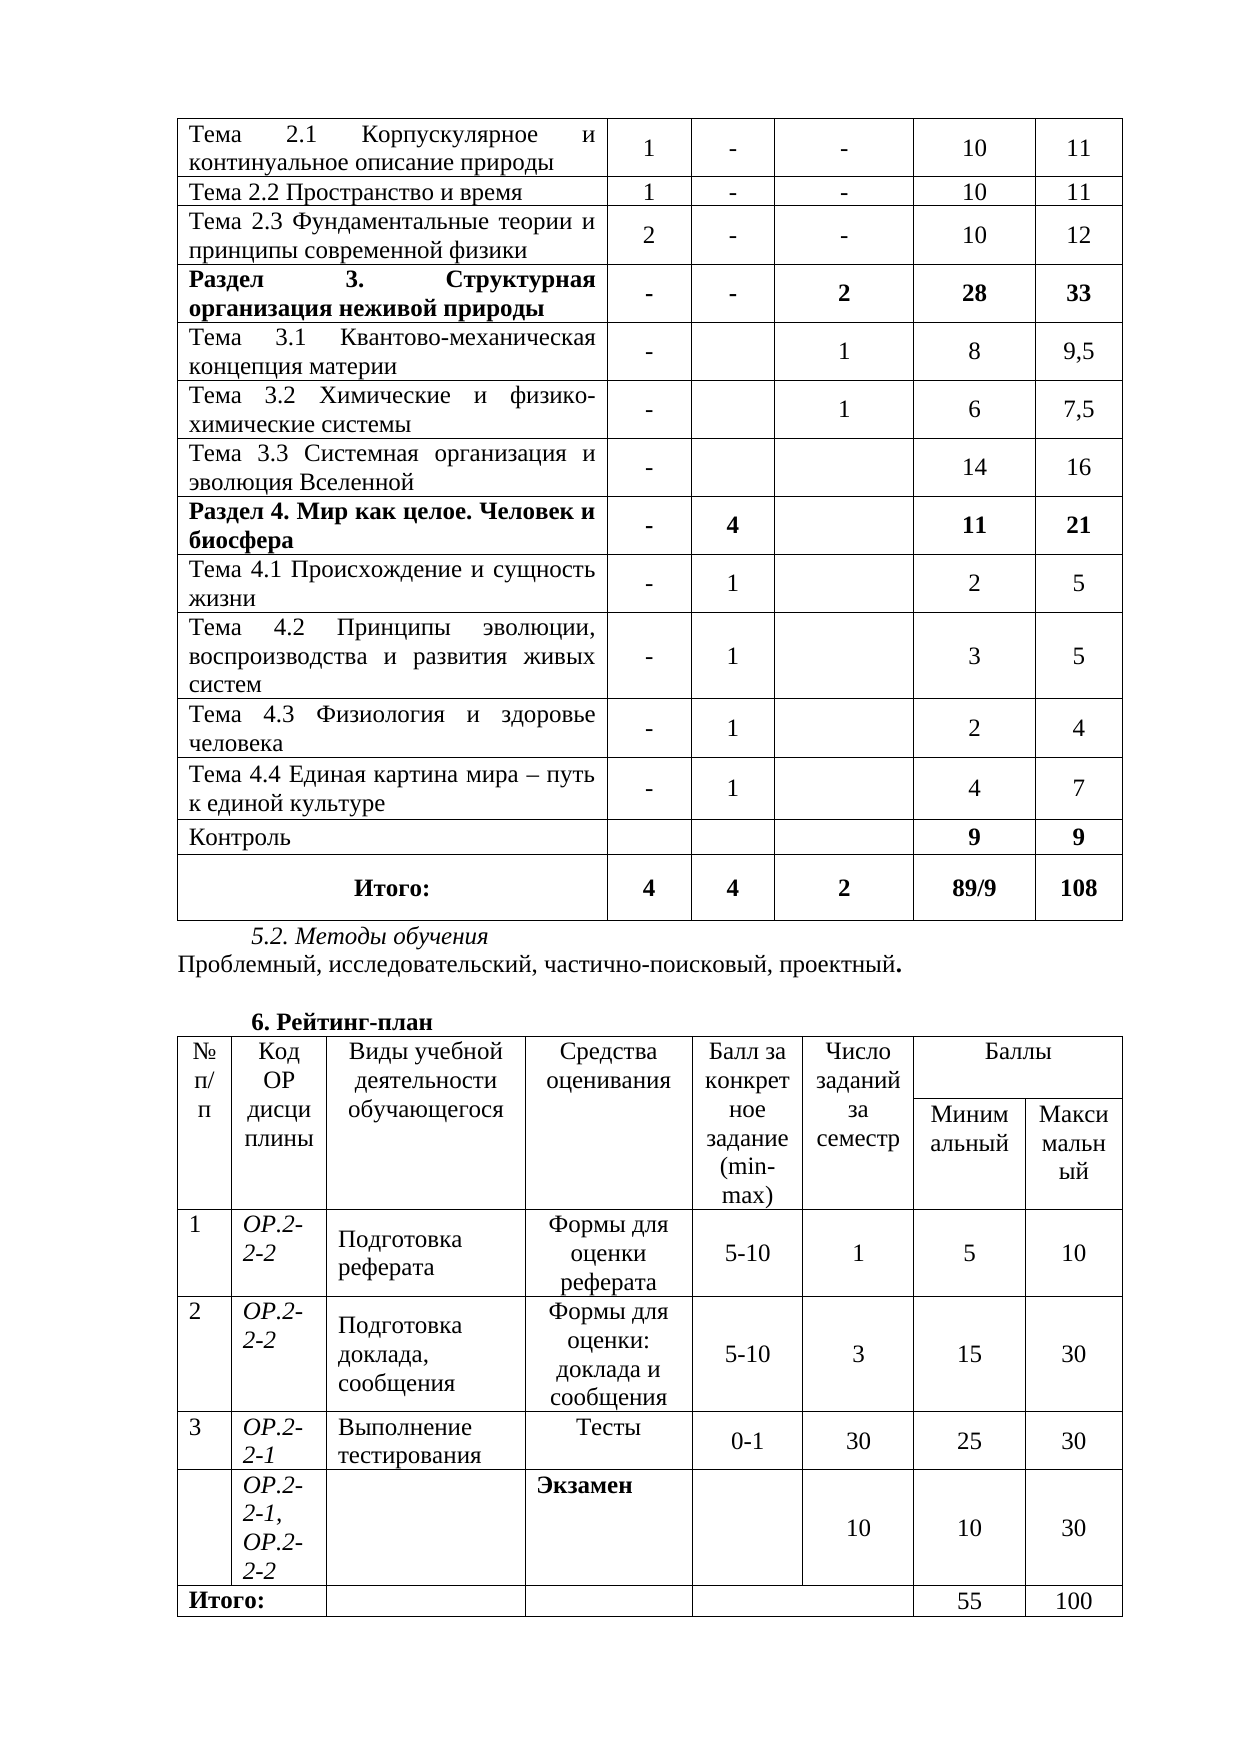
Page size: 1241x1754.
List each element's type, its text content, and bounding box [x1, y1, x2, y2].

table_cell Контроль [178, 820, 607, 854]
text 5.2. Методы обучения [177, 921, 1152, 949]
table_cell Тема 4.3 Физиология и здоровье человека [178, 699, 607, 756]
table_cell - [608, 699, 691, 756]
table_cell 1 [692, 699, 774, 756]
table_cell - [608, 497, 691, 553]
table_header Виды учебной деятельности обучающегося [327, 1037, 525, 1209]
table_cell [526, 1586, 692, 1616]
table_cell 5-10 [693, 1297, 802, 1411]
table_cell 5 [1036, 613, 1122, 698]
table_cell - [608, 613, 691, 698]
table_header Средства оценивания [526, 1037, 692, 1209]
table_cell - [692, 177, 774, 205]
table_cell 2 [178, 1297, 231, 1411]
table_cell [775, 555, 913, 612]
table_cell 4 [692, 497, 774, 553]
table_cell 5 [1036, 555, 1122, 612]
table_cell 1 [608, 177, 691, 205]
table_cell 5-10 [693, 1210, 802, 1296]
table_cell 5 [914, 1210, 1025, 1296]
table_cell 25 [914, 1412, 1025, 1469]
table_cell - [692, 206, 774, 263]
table_cell 11 [1036, 119, 1122, 176]
table_cell Тема 2.1 Корпускулярное и континуальное описание природы [178, 119, 607, 176]
table_cell - [692, 265, 774, 321]
table_cell 10 [914, 119, 1035, 176]
table_cell 1 [178, 1210, 231, 1296]
table_cell 2 [914, 699, 1035, 756]
table_cell ОР.2-2-2 [232, 1210, 326, 1296]
table_cell 2 [775, 265, 913, 321]
table_cell 4 [692, 855, 774, 920]
table_cell 2 [775, 855, 913, 920]
table_cell Тема 3.2 Химические и физико-химические системы [178, 381, 607, 437]
table_cell 1 [692, 555, 774, 612]
table_cell 4 [608, 855, 691, 920]
table_cell 10 [914, 1470, 1025, 1585]
table_cell 55 [914, 1586, 1025, 1616]
table_cell Выполнение тестирования [327, 1412, 525, 1469]
table_cell [608, 820, 691, 854]
table_cell - [608, 555, 691, 612]
table_cell 33 [1036, 265, 1122, 321]
table_cell 11 [914, 497, 1035, 553]
table_cell ОР.2-2-1, ОР.2-2-2 [232, 1470, 326, 1585]
table_cell [775, 439, 913, 496]
table_cell [775, 820, 913, 854]
table_cell 10 [914, 177, 1035, 205]
text Проблемный, исследовательский, частично-поисковый, проектный. [177, 949, 1152, 978]
table_cell Раздел 3. Структурная организация неживой природы [178, 265, 607, 321]
table_cell Формы для оценки: доклада и сообщения [526, 1297, 692, 1411]
table_cell - [775, 206, 913, 263]
table_cell [327, 1586, 525, 1616]
table_cell - [692, 119, 774, 176]
table_cell 1 [692, 613, 774, 698]
text 6. Рейтинг-план [177, 1007, 1152, 1036]
table_cell Экзамен [526, 1470, 692, 1585]
table_cell 0-1 [693, 1412, 802, 1469]
table_cell - [608, 265, 691, 321]
table_cell 30 [1026, 1412, 1122, 1469]
table_cell 3 [178, 1412, 231, 1469]
table_cell 15 [914, 1297, 1025, 1411]
table_header Балл за конкретное задание (min-max) [693, 1037, 802, 1209]
table_cell - [775, 177, 913, 205]
table_cell [692, 381, 774, 437]
table_cell Тема 3.1 Квантово-механическая концепция материи [178, 323, 607, 379]
table_cell 10 [914, 206, 1035, 263]
table_cell 7,5 [1036, 381, 1122, 437]
table_cell 11 [1036, 177, 1122, 205]
table_cell [693, 1586, 913, 1616]
table_cell 108 [1036, 855, 1122, 920]
table_cell 1 [775, 323, 913, 379]
table_cell [775, 497, 913, 553]
table_cell 2 [608, 206, 691, 263]
table_cell 9,5 [1036, 323, 1122, 379]
table_cell Тесты [526, 1412, 692, 1469]
table_cell 30 [1026, 1297, 1122, 1411]
table_cell 12 [1036, 206, 1122, 263]
table_cell Тема 4.4 Единая картина мира – путь к единой культуре [178, 758, 607, 819]
table_cell 100 [1026, 1586, 1122, 1616]
table_cell 28 [914, 265, 1035, 321]
table_cell Тема 3.3 Системная организация и эволюция Вселенной [178, 439, 607, 496]
table_cell 3 [914, 613, 1035, 698]
table_cell 10 [1026, 1210, 1122, 1296]
table_cell 30 [1026, 1470, 1122, 1585]
table_cell 16 [1036, 439, 1122, 496]
table_cell Максимальный [1026, 1099, 1122, 1209]
table_cell Подготовка доклада, сообщения [327, 1297, 525, 1411]
table_cell 9 [914, 820, 1035, 854]
table_cell Раздел 4. Мир как целое. Человек и биосфера [178, 497, 607, 553]
table_header № п/п [178, 1037, 231, 1209]
table_cell 3 [803, 1297, 913, 1411]
table_cell 30 [803, 1412, 913, 1469]
table_cell 10 [803, 1470, 913, 1585]
table_cell 1 [608, 119, 691, 176]
table_cell 6 [914, 381, 1035, 437]
table_cell [178, 1470, 231, 1585]
table_cell ОР.2-2-2 [232, 1297, 326, 1411]
table_cell 7 [1036, 758, 1122, 819]
table_cell Итого: [178, 1586, 326, 1616]
table_header Баллы [914, 1037, 1122, 1098]
table_cell 4 [1036, 699, 1122, 756]
table_cell - [608, 381, 691, 437]
table_cell [775, 613, 913, 698]
table_cell Тема 4.2 Принципы эволюции, воспроизводства и развития живых систем [178, 613, 607, 698]
table_cell - [608, 439, 691, 496]
table_header Число заданий за семестр [803, 1037, 913, 1209]
table_cell - [608, 323, 691, 379]
table_cell Формы для оценки реферата [526, 1210, 692, 1296]
table_cell Тема 2.3 Фундаментальные теории и принципы современной физики [178, 206, 607, 263]
table_cell 4 [914, 758, 1035, 819]
table_header Код ОР дисциплины [232, 1037, 326, 1209]
table_cell 21 [1036, 497, 1122, 553]
table_cell Итого: [178, 855, 607, 920]
table_cell 1 [692, 758, 774, 819]
table_cell 14 [914, 439, 1035, 496]
table_cell - [608, 758, 691, 819]
table_cell [775, 699, 913, 756]
table_cell Тема 2.2 Пространство и время [178, 177, 607, 205]
table_cell 9 [1036, 820, 1122, 854]
table_cell Подготовка реферата [327, 1210, 525, 1296]
table_cell [693, 1470, 802, 1585]
table_cell Тема 4.1 Происхождение и сущность жизни [178, 555, 607, 612]
table_cell ОР.2-2-1 [232, 1412, 326, 1469]
table_cell 2 [914, 555, 1035, 612]
table_cell 1 [803, 1210, 913, 1296]
table_cell Минимальный [914, 1099, 1025, 1209]
table_cell 89/9 [914, 855, 1035, 920]
table_cell [692, 439, 774, 496]
table_cell [692, 323, 774, 379]
table_cell [775, 758, 913, 819]
table_cell 1 [775, 381, 913, 437]
table_cell - [775, 119, 913, 176]
table_cell 8 [914, 323, 1035, 379]
table_cell [327, 1470, 525, 1585]
table_cell [692, 820, 774, 854]
